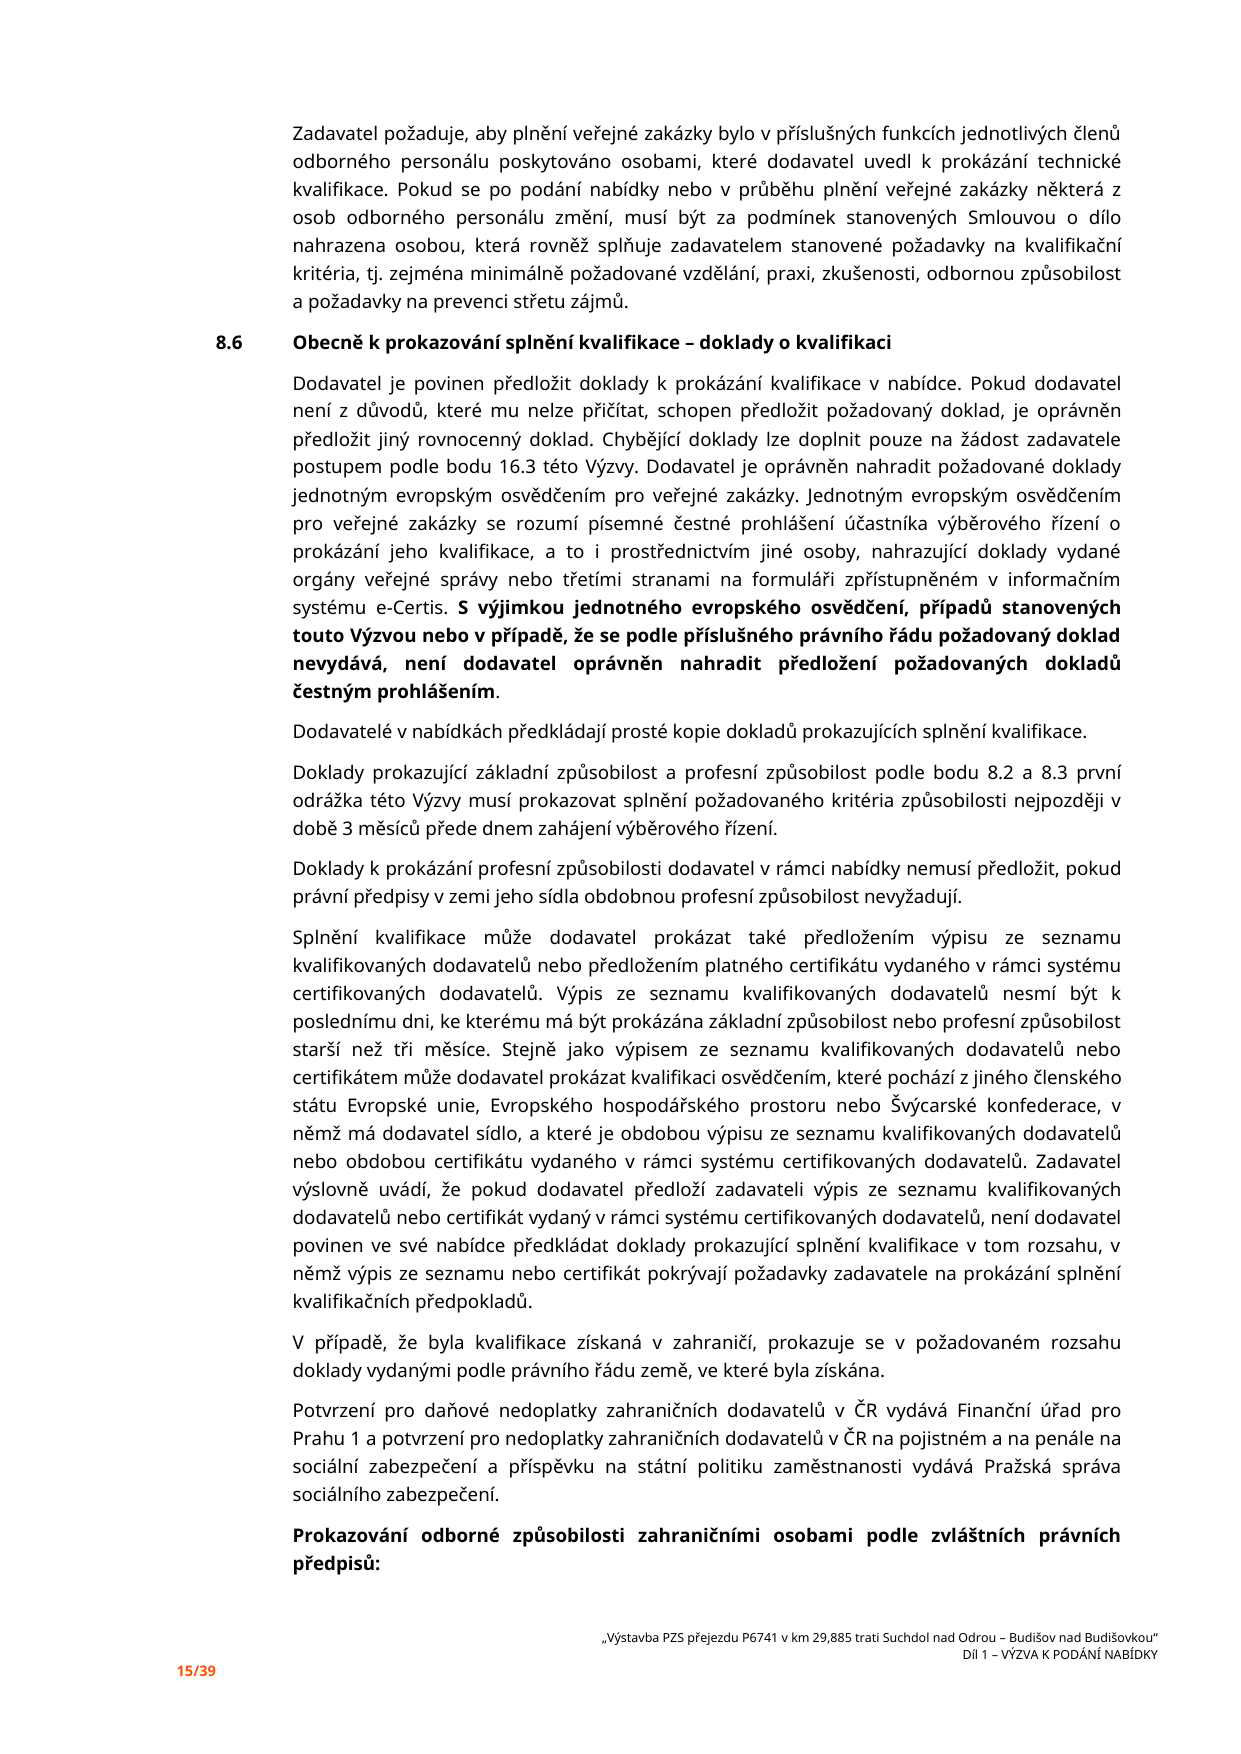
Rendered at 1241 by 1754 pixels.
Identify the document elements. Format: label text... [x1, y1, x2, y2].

text Doklady k prokázání profesní způsobilosti dodavatel v rámci nabídky nemusí předložit, pokud právní předpisy v zemi jeho sídla obdobnou profesní způsobilost nevyžadují. [292, 856, 1122, 909]
text Dodavatel je povinen předložit doklady k prokázání kvalifikace v nabídce. Pokud dodavatel není z důvodů, které mu nelze přičítat, schopen předložit požadovaný doklad, je oprávněn předložit jiný rovnocenný doklad. Chybějící doklady lze doplnit pouze na žádost zadavatele postupem podle bodu 16.3 této Výzvy. Dodavatel je oprávněn nahradit požadované doklady jednotným evropským osvědčením pro veřejné zakázky. Jednotným evropským osvědčením pro veřejné zakázky se rozumí písemné čestné prohlášení účastníka výběrového řízení o prokázání jeho kvalifikace, a to i prostřednictvím jiné osoby, nahrazující doklady vydané orgány veřejné správy nebo třetími stranami na formuláři zpřístupněném v informačním systému e-Certis. S výjimkou jednotného evropského osvědčení, případů stanovených touto Výzvou nebo v případě, že se podle příslušného právního řádu požadovaný doklad nevydává, není dodavatel oprávněn nahradit předložení požadovaných dokladů čestným prohlášením. [292, 370, 1122, 703]
text Prokazování odborné způsobilosti zahraničními osobami podle zvláštních právních předpisů: [292, 1522, 1122, 1576]
text Potvrzení pro daňové nedoplatky zahraničních dodavatelů v ČR vydává Finanční úřad pro Prahu 1 a potvrzení pro nedoplatky zahraničních dodavatelů v ČR na pojistném a na penále na sociální zabezpečení a příspěvku na státní politiku zaměstnanosti vydává Pražská správa sociálního zabezpečení. [292, 1397, 1122, 1507]
text Obecně k prokazování splnění kvalifikace – doklady o kvalifikaci [216, 329, 1122, 355]
text V případě, že byla kvalifikace získaná v zahraničí, prokazuje se v požadovaném rozsahu doklady vydanými podle právního řádu země, ve které byla získána. [292, 1329, 1122, 1382]
text Dodavatelé v nabídkách předkládají prosté kopie dokladů prokazujících splnění kvalifikace. [292, 718, 1122, 744]
text Doklady prokazující základní způsobilost a profesní způsobilost podle bodu 8.2 a 8.3 první odrážka této Výzvy musí prokazovat splnění požadovaného kritéria způsobilosti nejpozději v době 3 měsíců přede dnem zahájení výběrového řízení. [292, 759, 1122, 841]
text Splnění kvalifikace může dodavatel prokázat také předložením výpisu ze seznamu kvalifikovaných dodavatelů nebo předložením platného certifikátu vydaného v rámci systému certifikovaných dodavatelů. Výpis ze seznamu kvalifikovaných dodavatelů nesmí být k poslednímu dni, ke kterému má být prokázána základní způsobilost nebo profesní způsobilost starší než tři měsíce. Stejně jako výpisem ze seznamu kvalifikovaných dodavatelů nebo certifikátem může dodavatel prokázat kvalifikaci osvědčením, které pochází z jiného členského státu Evropské unie, Evropského hospodářského prostoru nebo Švýcarské konfederace, v němž má dodavatel sídlo, a které je obdobou výpisu ze seznamu kvalifikovaných dodavatelů nebo obdobou certifikátu vydaného v rámci systému certifikovaných dodavatelů. Zadavatel výslovně uvádí, že pokud dodavatel předloží zadavateli výpis ze seznamu kvalifikovaných dodavatelů nebo certifikát vydaný v rámci systému certifikovaných dodavatelů, není dodavatel povinen ve své nabídce předkládat doklady prokazující splnění kvalifikace v tom rozsahu, v němž výpis ze seznamu nebo certifikát pokrývají požadavky zadavatele na prokázání splnění kvalifikačních předpokladů. [292, 924, 1122, 1314]
text Zadavatel požaduje, aby plnění veřejné zakázky bylo v příslušných funkcích jednotlivých členů odborného personálu poskytováno osobami, které dodavatel uvedl k prokázání technické kvalifikace. Pokud se po podání nabídky nebo v průběhu plnění veřejné zakázky některá z osob odborného personálu změní, musí být za podmínek stanovených Smlouvou o dílo nahrazena osobou, která rovněž splňuje zadavatelem stanovené požadavky na kvalifikační kritéria, tj. zejména minimálně požadované vzdělání, praxi, zkušenosti, odbornou způsobilost a požadavky na prevenci střetu zájmů. [292, 121, 1122, 314]
